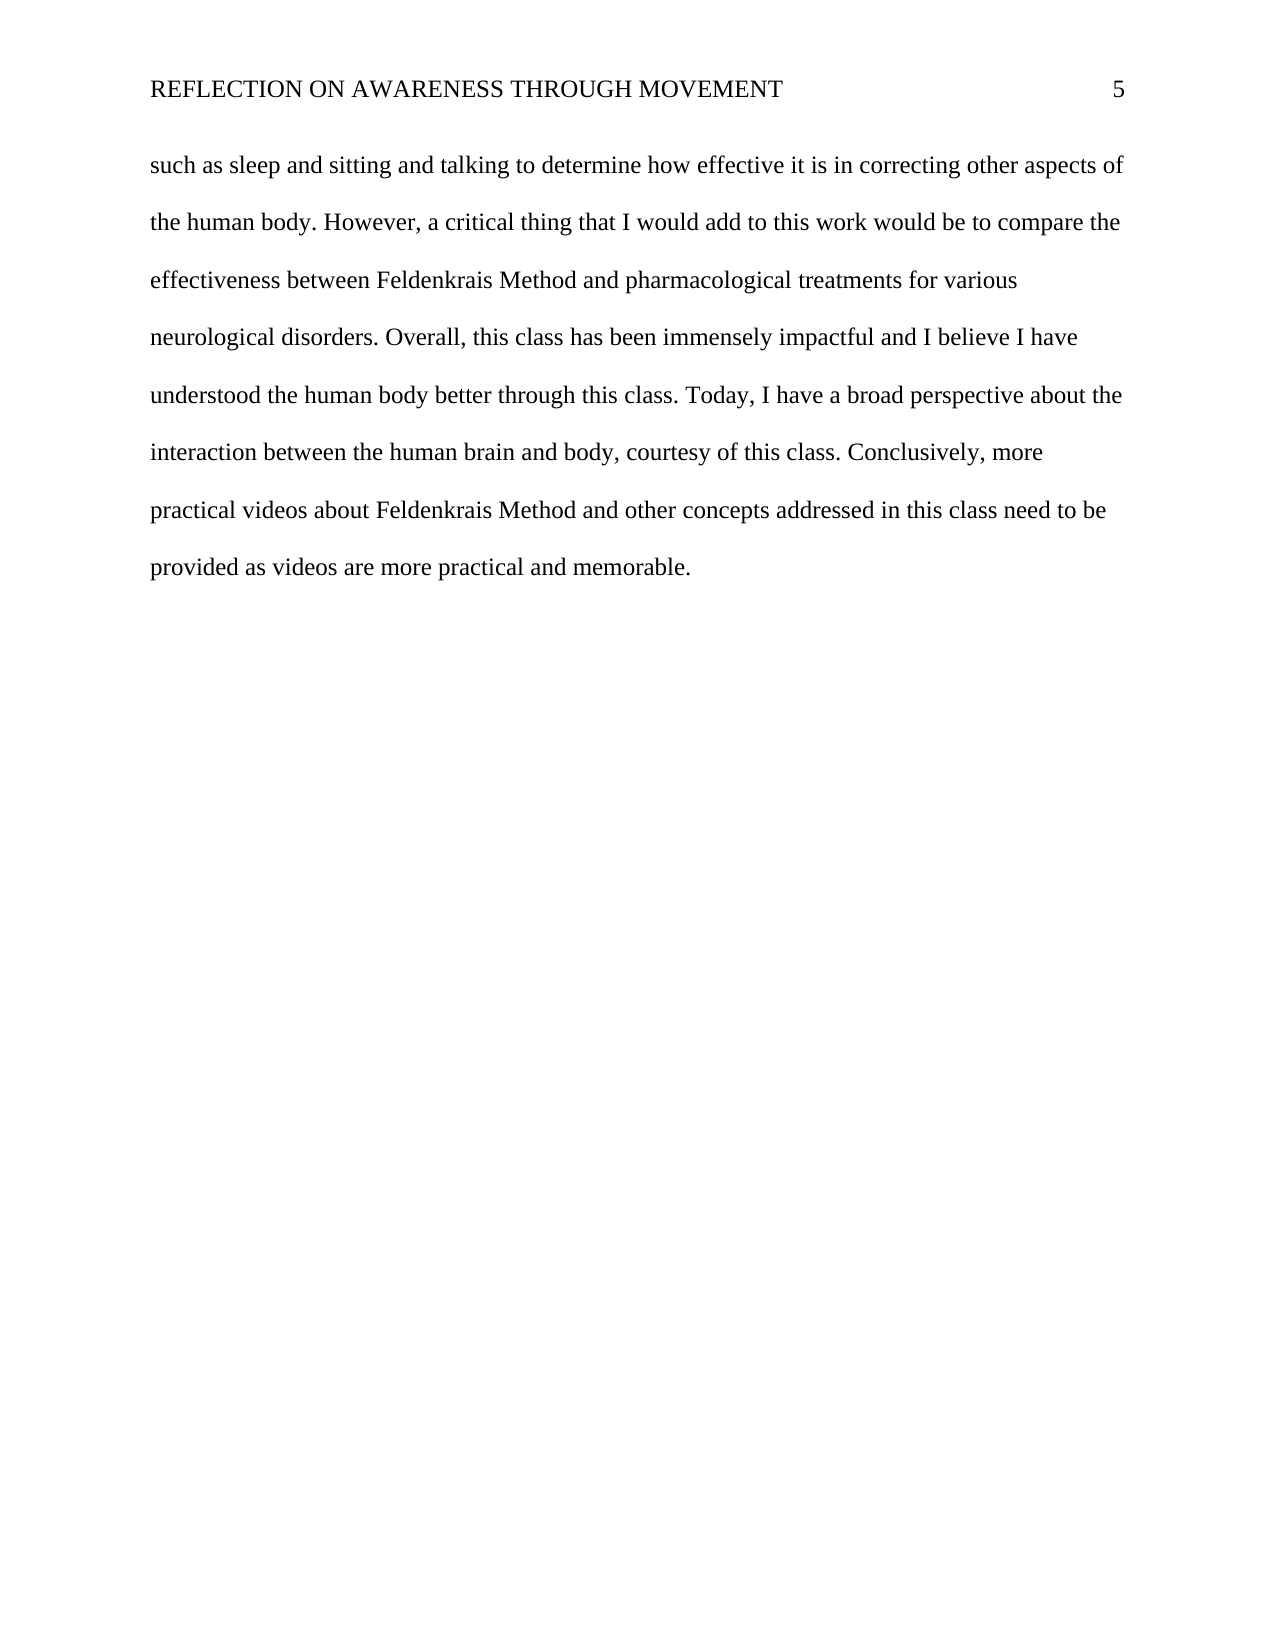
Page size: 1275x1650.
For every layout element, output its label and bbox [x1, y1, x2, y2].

text [150, 150, 1125, 581]
